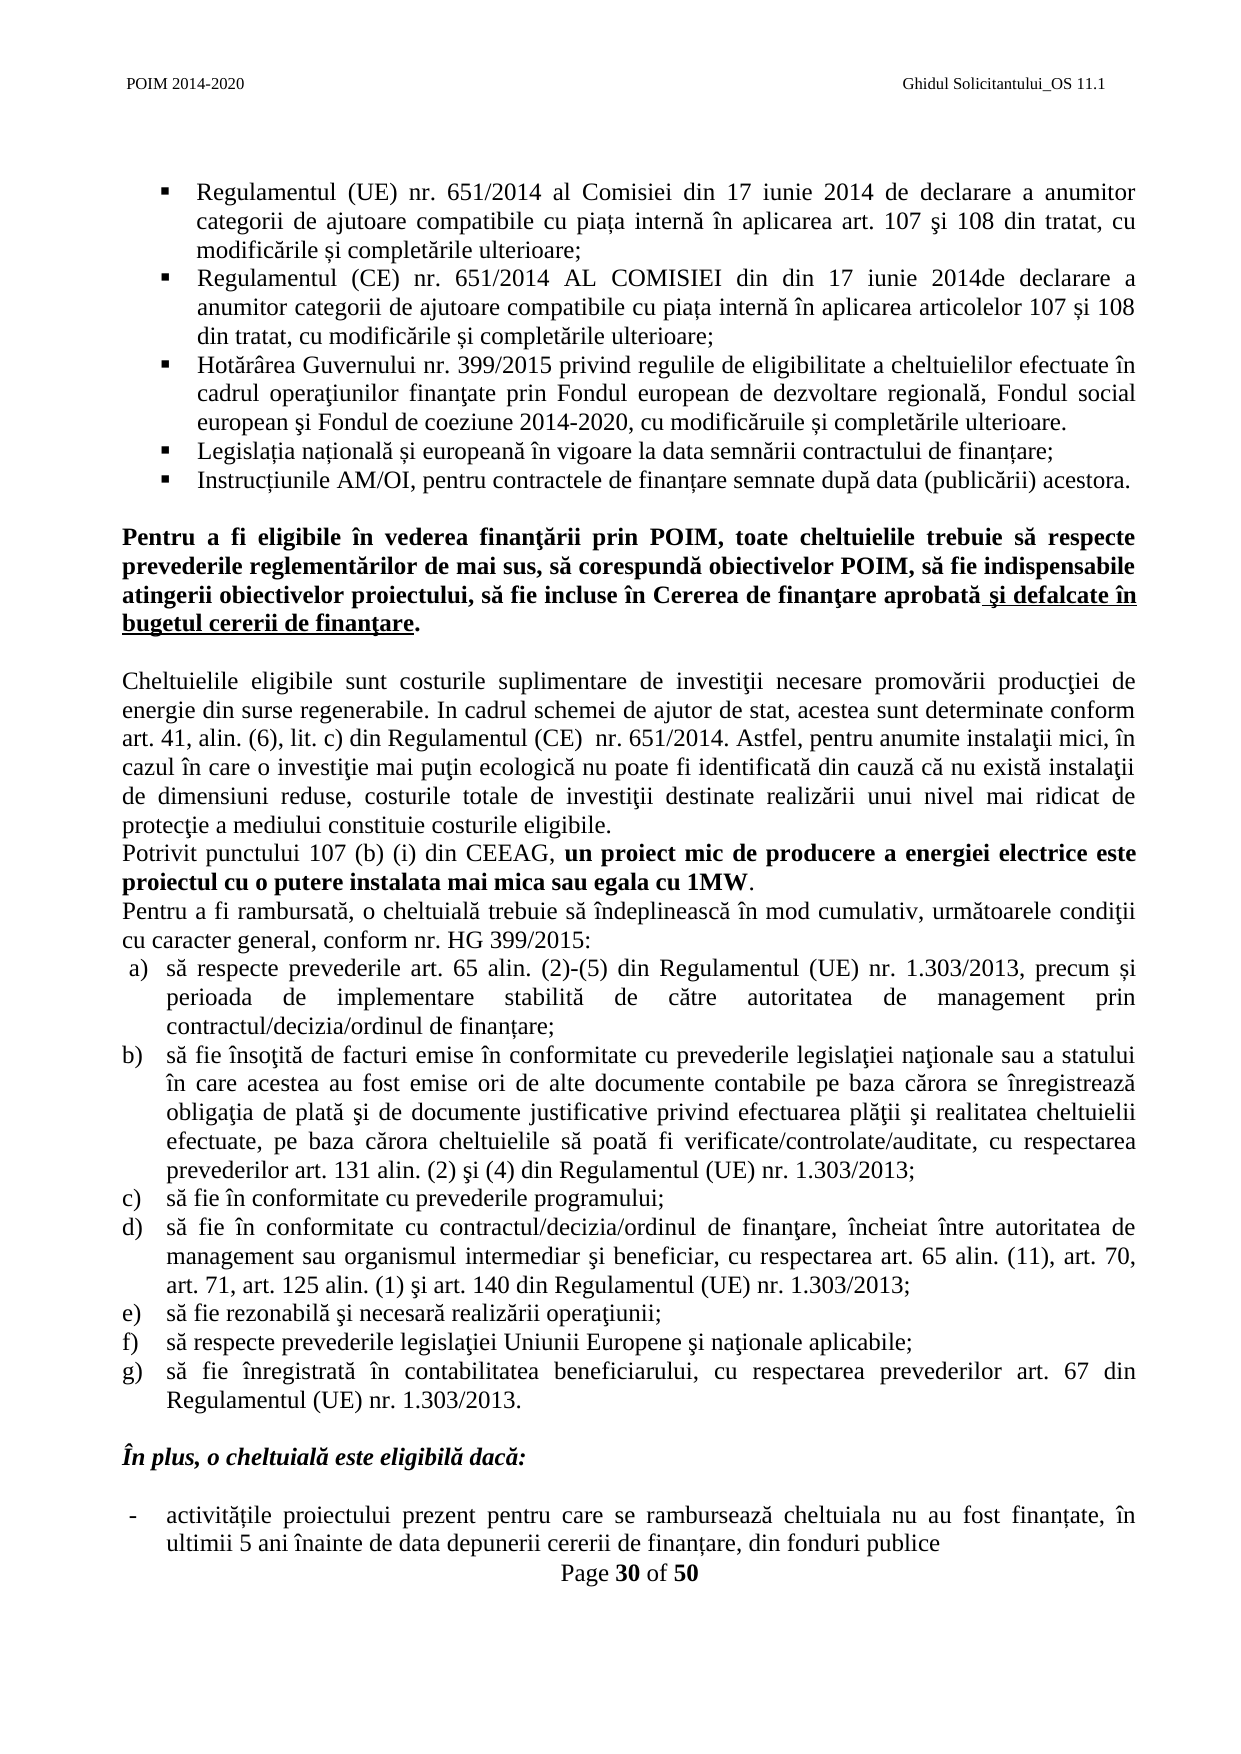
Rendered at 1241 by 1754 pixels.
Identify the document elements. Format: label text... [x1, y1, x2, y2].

list să fie în conformitate cu prevederile programului; [122, 1183, 1137, 1212]
list să respecte prevederile art. 65 alin. (2)-(5) din Regulamentul (UE) nr. 1.303/2013, precum și perioada de implementare stabilită de către autoritatea de management prin contractul/decizia/ordinul de finanțare; [129, 953, 1137, 1040]
list Instrucțiunile AM/OI, pentru contractele de finanțare semnate după data (publicării) acestora. [159, 465, 1137, 493]
list activitățile proiectului prezent pentru care se rambursează cheltuiala nu au fost finanțate, în ultimii 5 ani înainte de data depunerii cererii de finanțare, din fonduri publice [129, 1500, 1137, 1557]
text Cheltuielile eligibile sunt costurile suplimentare de investiţii necesare promovării producţiei de energie din surse regenerabile. In cadrul schemei de ajutor de stat, acestea sunt determinate conform art. 41, alin. (6), lit. c) din Regulamentul (CE) nr. 651/2014. Astfel, pentru anumite instalaţii mici, în cazul în care o investiţie mai puţin ecologică nu poate fi identificată din cauză că nu există instalaţii de dimensiuni reduse, costurile totale de investiţii destinate realizării unui nivel mai ridicat de protecţie a mediului constituie costurile eligibile. [122, 666, 1137, 838]
text Pentru a fi eligibile în vederea finanţării prin POIM, toate cheltuielile trebuie să respecte prevederile reglementărilor de mai sus, să corespundă obiectivelor POIM, să fie indispensabile atingerii obiectivelor proiectului, să fie incluse în Cererea de finanţare aprobată şi defalcate în bugetul cererii de finanţare. [122, 522, 1137, 637]
list Hotărârea Guvernului nr. 399/2015 privind regulile de eligibilitate a cheltuielilor efectuate în cadrul operaţiunilor finanţate prin Fondul european de dezvoltare regională, Fondul social european şi Fondul de coeziune 2014-2020, cu modificăruile și completările ulterioare. [159, 350, 1137, 436]
text În plus, o cheltuială este eligibilă dacă: [122, 1442, 1137, 1471]
text Potrivit punctului 107 (b) (i) din CEEAG, un proiect mic de producere a energiei electrice este proiectul cu o putere instalata mai mica sau egala cu 1MW. [122, 838, 1137, 896]
list Legislația națională și europeană în vigoare la data semnării contractului de finanțare; [159, 436, 1137, 465]
list Regulamentul (CE) nr. 651/2014 AL COMISIEI din din 17 iunie 2014de declarare a anumitor categorii de ajutoare compatibile cu piața internă în aplicarea articolelor 107 și 108 din tratat, cu modificările și completările ulterioare; [159, 263, 1137, 350]
list să fie în conformitate cu contractul/decizia/ordinul de finanţare, încheiat între autoritatea de management sau organismul intermediar şi beneficiar, cu respectarea art. 65 alin. (11), art. 70, art. 71, art. 125 alin. (1) şi art. 140 din Regulamentul (UE) nr. 1.303/2013; [122, 1212, 1137, 1298]
list să fie rezonabilă şi necesară realizării operaţiunii; [122, 1298, 1137, 1327]
list să respecte prevederile legislaţiei Uniunii Europene şi naţionale aplicabile; [122, 1327, 1137, 1356]
list Regulamentul (UE) nr. 651/2014 al Comisiei din 17 iunie 2014 de declarare a anumitor categorii de ajutoare compatibile cu piața internă în aplicarea art. 107 şi 108 din tratat, cu modificările și completările ulterioare; [159, 177, 1137, 263]
list să fie însoţită de facturi emise în conformitate cu prevederile legislaţiei naţionale sau a statului în care acestea au fost emise ori de alte documente contabile pe baza cărora se înregistrează obligaţia de plată şi de documente justificative privind efectuarea plăţii şi realitatea cheltuielii efectuate, pe baza cărora cheltuielile să poată fi verificate/controlate/auditate, cu respectarea prevederilor art. 131 alin. (2) şi (4) din Regulamentul (UE) nr. 1.303/2013; [122, 1040, 1137, 1183]
list să fie înregistrată în contabilitatea beneficiarului, cu respectarea prevederilor art. 67 din Regulamentul (UE) nr. 1.303/2013. [122, 1356, 1137, 1413]
text Pentru a fi rambursată, o cheltuială trebuie să îndeplinească în mod cumulativ, următoarele condiţii cu caracter general, conform nr. HG 399/2015: [122, 896, 1137, 953]
